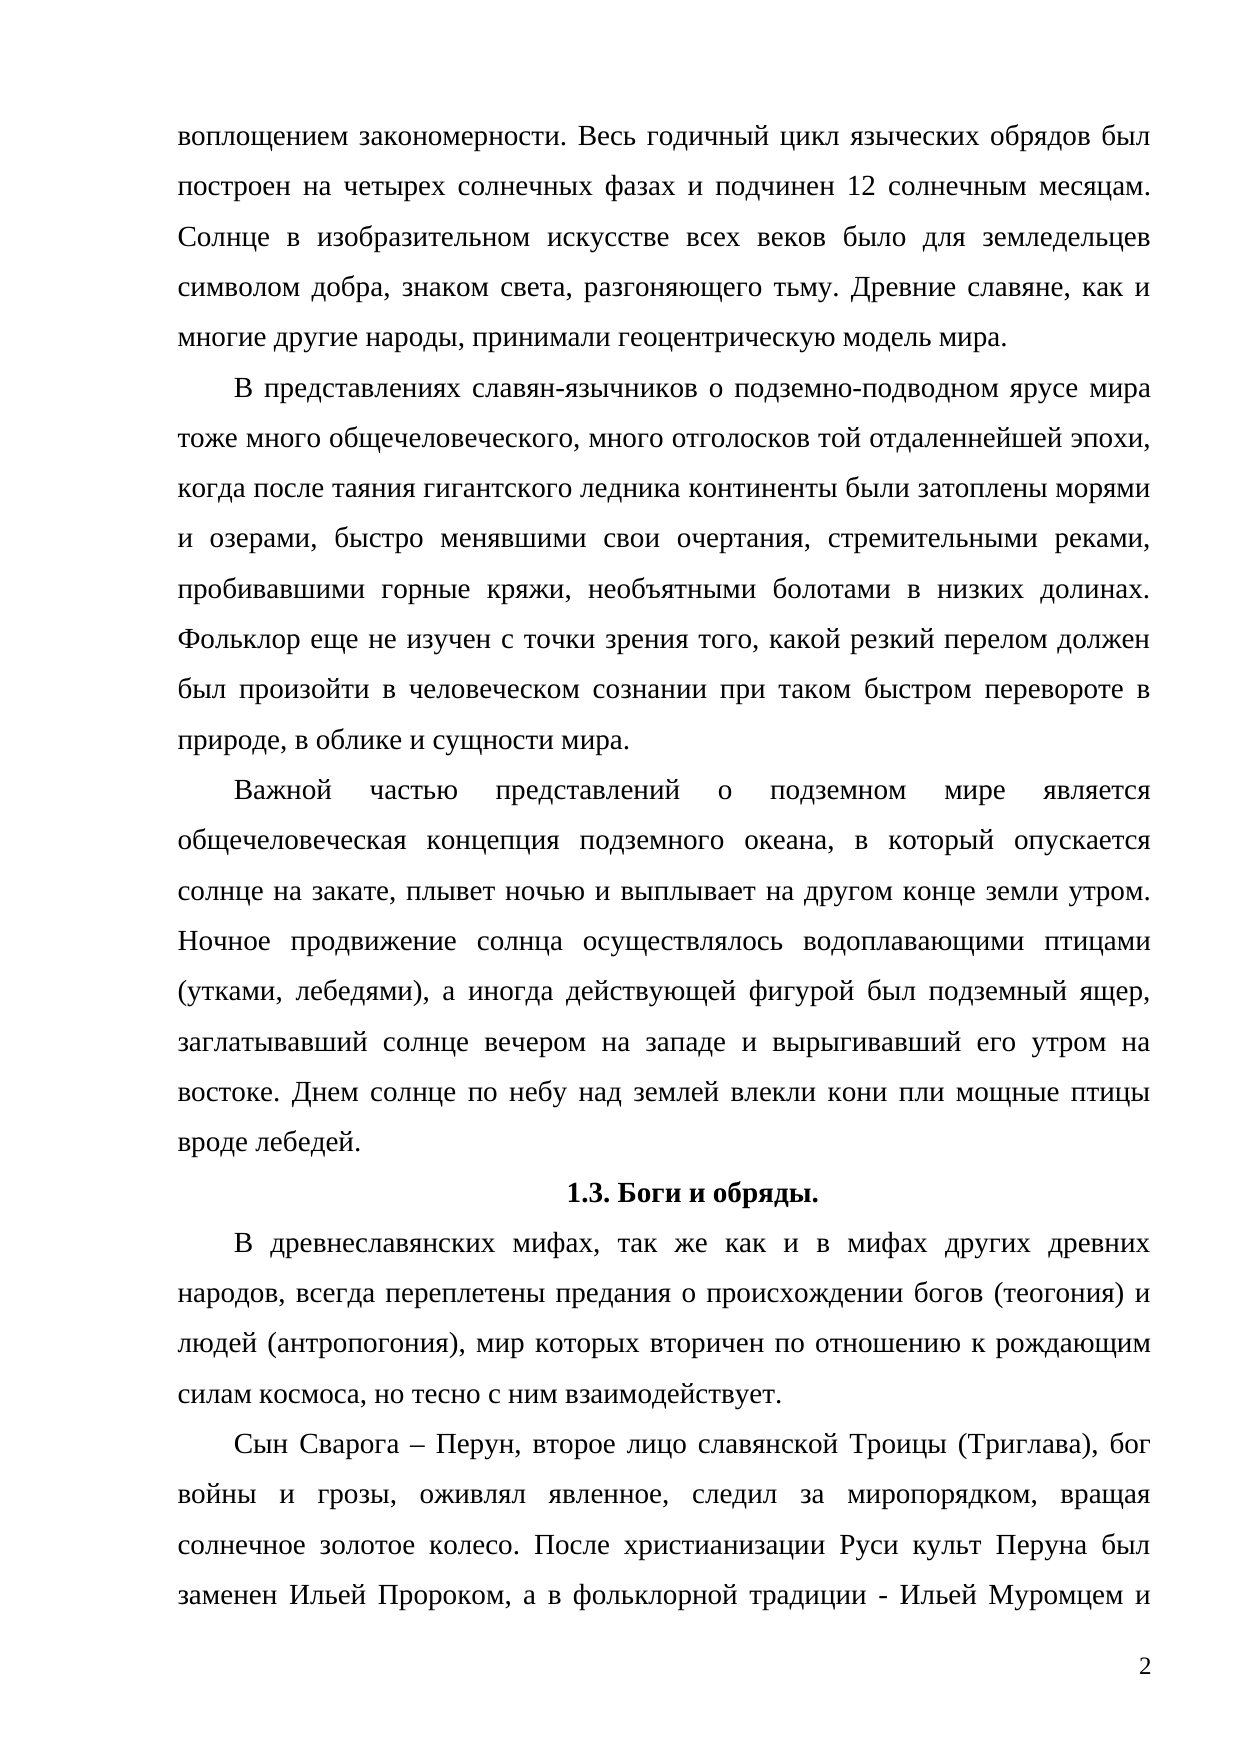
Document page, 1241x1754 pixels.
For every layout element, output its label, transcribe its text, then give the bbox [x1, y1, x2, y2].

text 1.3. Боги и обряды. [177, 1175, 1152, 1208]
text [177, 118, 1152, 353]
text Важной частью представлений о подземном мире является общечеловеческая концепция подземного океана, в который опускается солнце на закате, плывет ночью и выплывает на другом конце земли утром. Ночное продвижение солнца осуществлялось водоплавающими птицами (утками, лебедями), а иногда действующей фигурой был подземный ящер, заглатывавший солнце вечером на западе и вырыгивавший его утром на востоке. Днем солнце по небу над землей влекли кони пли мощные птицы вроде лебедей. [177, 772, 1152, 1158]
text В представлениях славян-язычников о подземно-подводном ярусе мира тоже много общечеловеческого, много отголосков той отдаленнейшей эпохи, когда после таяния гигантского ледника континенты были затоплены морями и озерами, быстро менявшими свои очертания, стремительными реками, пробивавшими горные кряжи, необъятными болотами в низких долинах. Фольклор еще не изучен с точки зрения того, какой резкий перелом должен был произойти в человеческом сознании при таком быстром перевороте в природе, в облике и сущности мира. [177, 370, 1152, 755]
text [177, 1426, 1152, 1611]
text В древнеславянских мифах, так же как и в мифах других древних народов, всегда переплетены предания о происхождении богов (теогония) и людей (антропогония), мир которых вторичен по отношению к рождающим силам космоса, но тесно с ним взаимодействует. [177, 1225, 1152, 1409]
